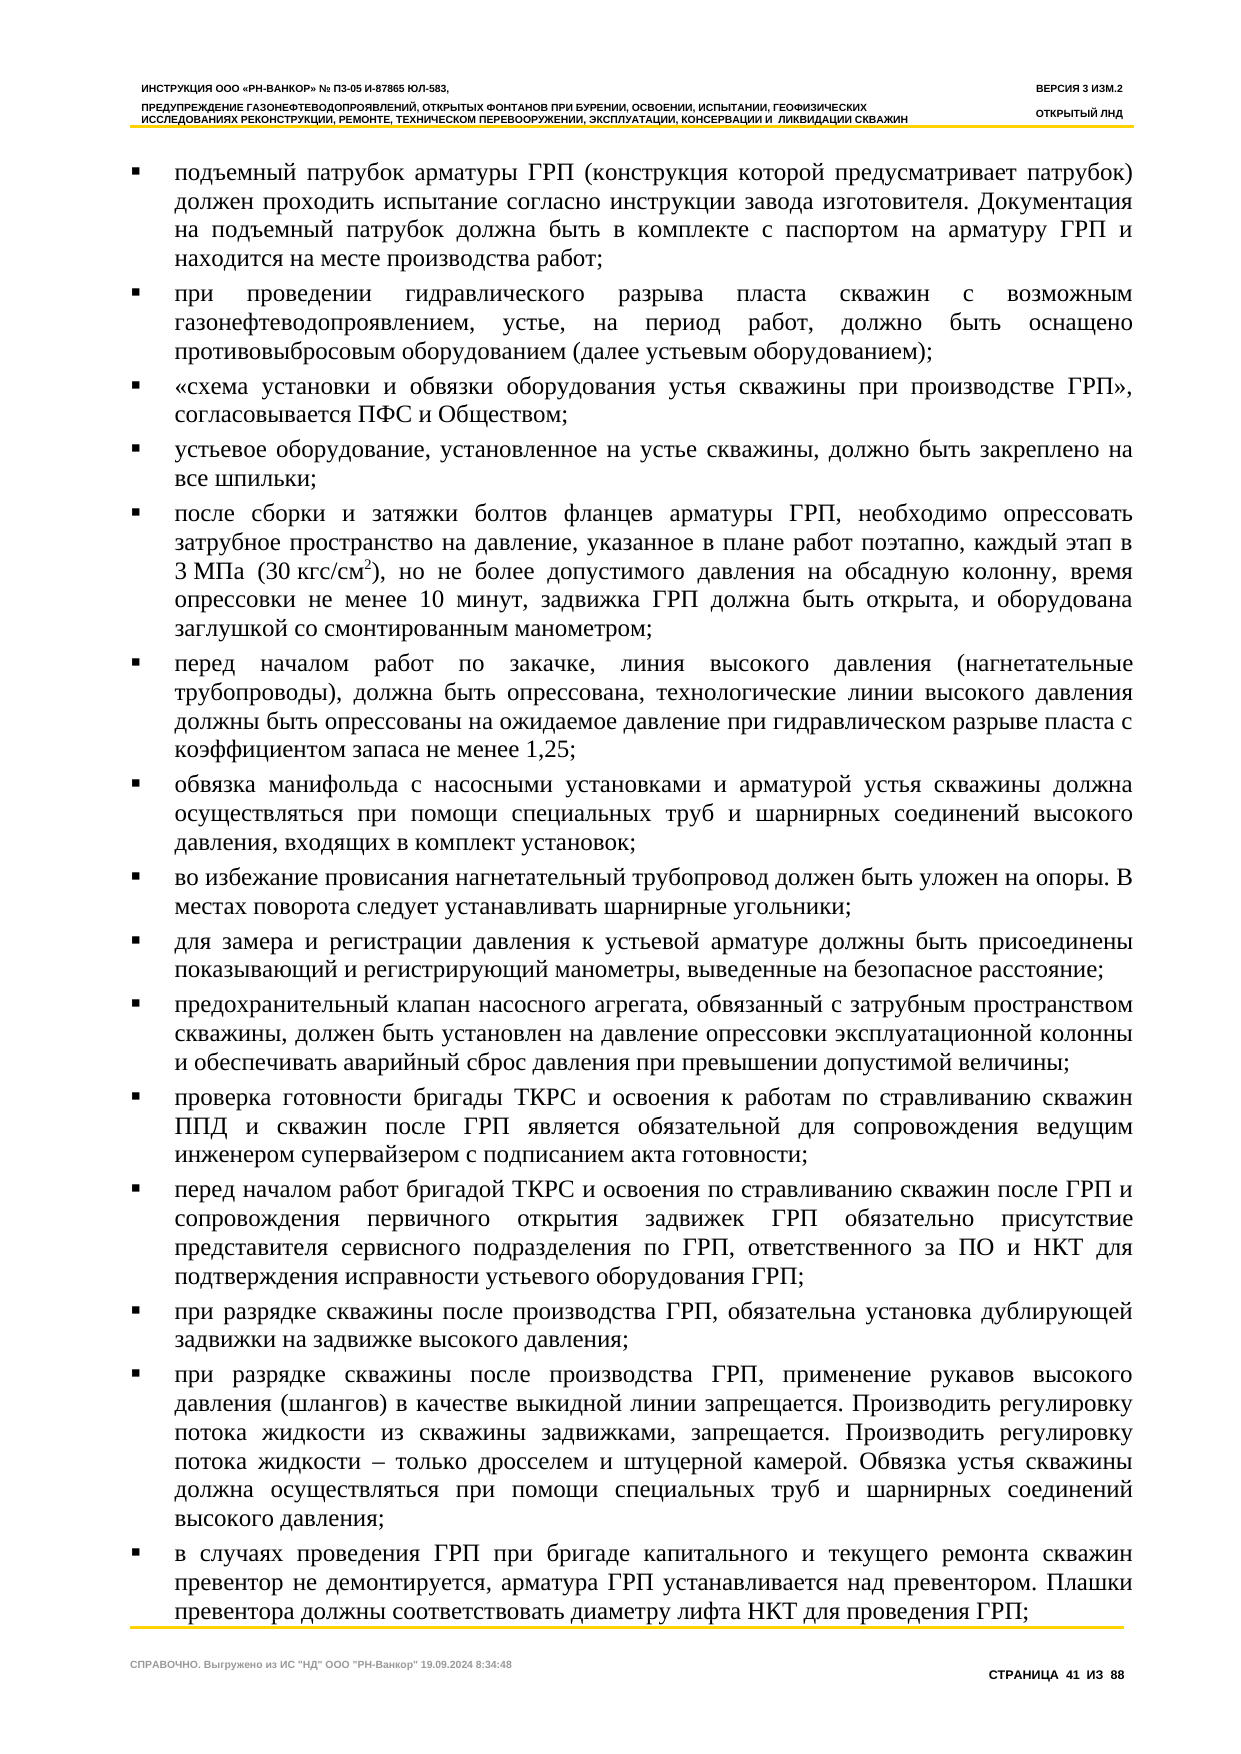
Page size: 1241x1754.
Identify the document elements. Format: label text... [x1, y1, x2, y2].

list в случаях проведения ГРП при бригаде капитального и текущего ремонта скважин превентор не демонтируется, арматура ГРП устанавливается над превентором. Плашки превентора должны соответствовать диаметру лифта НКТ для проведения ГРП; [130, 1538, 1134, 1624]
list предохранительный клапан насосного агрегата, обвязанный с затрубным пространством скважины, должен быть установлен на давление опрессовки эксплуатационной колонны и обеспечивать аварийный сброс давления при превышении допустимой величины; [130, 989, 1134, 1076]
list после сборки и затяжки болтов фланцев арматуры ГРП, необходимо опрессовать затрубное пространство на давление, указанное в плане работ поэтапно, каждый этап в 3 МПа (30 кгс/см2), но не более допустимого давления на обсадную колонну, время опрессовки не менее 10 минут, задвижка ГРП должна быть открыта, и оборудована заглушкой со смонтированным манометром; [130, 498, 1134, 642]
list «схема установки и обвязки оборудования устья скважины при производстве ГРП», согласовывается ПФС и Обществом; [130, 371, 1134, 428]
list при проведении гидравлического разрыва пласта скважин с возможным газонефтеводопроявлением, устье, на период работ, должно быть оснащено противовыбросовым оборудованием (далее устьевым оборудованием); [130, 278, 1134, 364]
list во избежание провисания нагнетательный трубопровод должен быть уложен на опоры. В местах поворота следует устанавливать шарнирные угольники; [130, 862, 1134, 919]
list перед началом работ бригадой ТКРС и освоения по стравливанию скважин после ГРП и сопровождения первичного открытия задвижек ГРП обязательно присутствие представителя сервисного подразделения по ГРП, ответственного за ПО и НКТ для подтверждения исправности устьевого оборудования ГРП; [130, 1174, 1134, 1289]
list подъемный патрубок арматуры ГРП (конструкция которой предусматривает патрубок) должен проходить испытание согласно инструкции завода изготовителя. Документация на подъемный патрубок должна быть в комплекте с паспортом на арматуру ГРП и находится на месте производства работ; [130, 157, 1134, 272]
list при разрядке скважины после производства ГРП, обязательна установка дублирующей задвижки на задвижке высокого давления; [130, 1296, 1134, 1353]
list проверка готовности бригады ТКРС и освоения к работам по стравливанию скважин ППД и скважин после ГРП является обязательной для сопровождения ведущим инженером супервайзером с подписанием акта готовности; [130, 1082, 1134, 1168]
list перед началом работ по закачке, линия высокого давления (нагнетательные трубопроводы), должна быть опрессована, технологические линии высокого давления должны быть опрессованы на ожидаемое давление при гидравлическом разрыве пласта с коэффициентом запаса не менее 1,25; [130, 648, 1134, 763]
list устьевое оборудование, установленное на устье скважины, должно быть закреплено на все шпильки; [130, 434, 1134, 492]
list при разрядке скважины после производства ГРП, применение рукавов высокого давления (шлангов) в качестве выкидной линии запрещается. Производить регулировку потока жидкости из скважины задвижками, запрещается. Производить регулировку потока жидкости – только дросселем и штуцерной камерой. Обвязка устья скважины должна осуществляться при помощи специальных труб и шарнирных соединений высокого давления; [130, 1359, 1134, 1532]
list для замера и регистрации давления к устьевой арматуре должны быть присоединены показывающий и регистрирующий манометры, выведенные на безопасное расстояние; [130, 926, 1134, 983]
list обвязка манифольда с насосными установками и арматурой устья скважины должна осуществляться при помощи специальных труб и шарнирных соединений высокого давления, входящих в комплект установок; [130, 769, 1134, 856]
